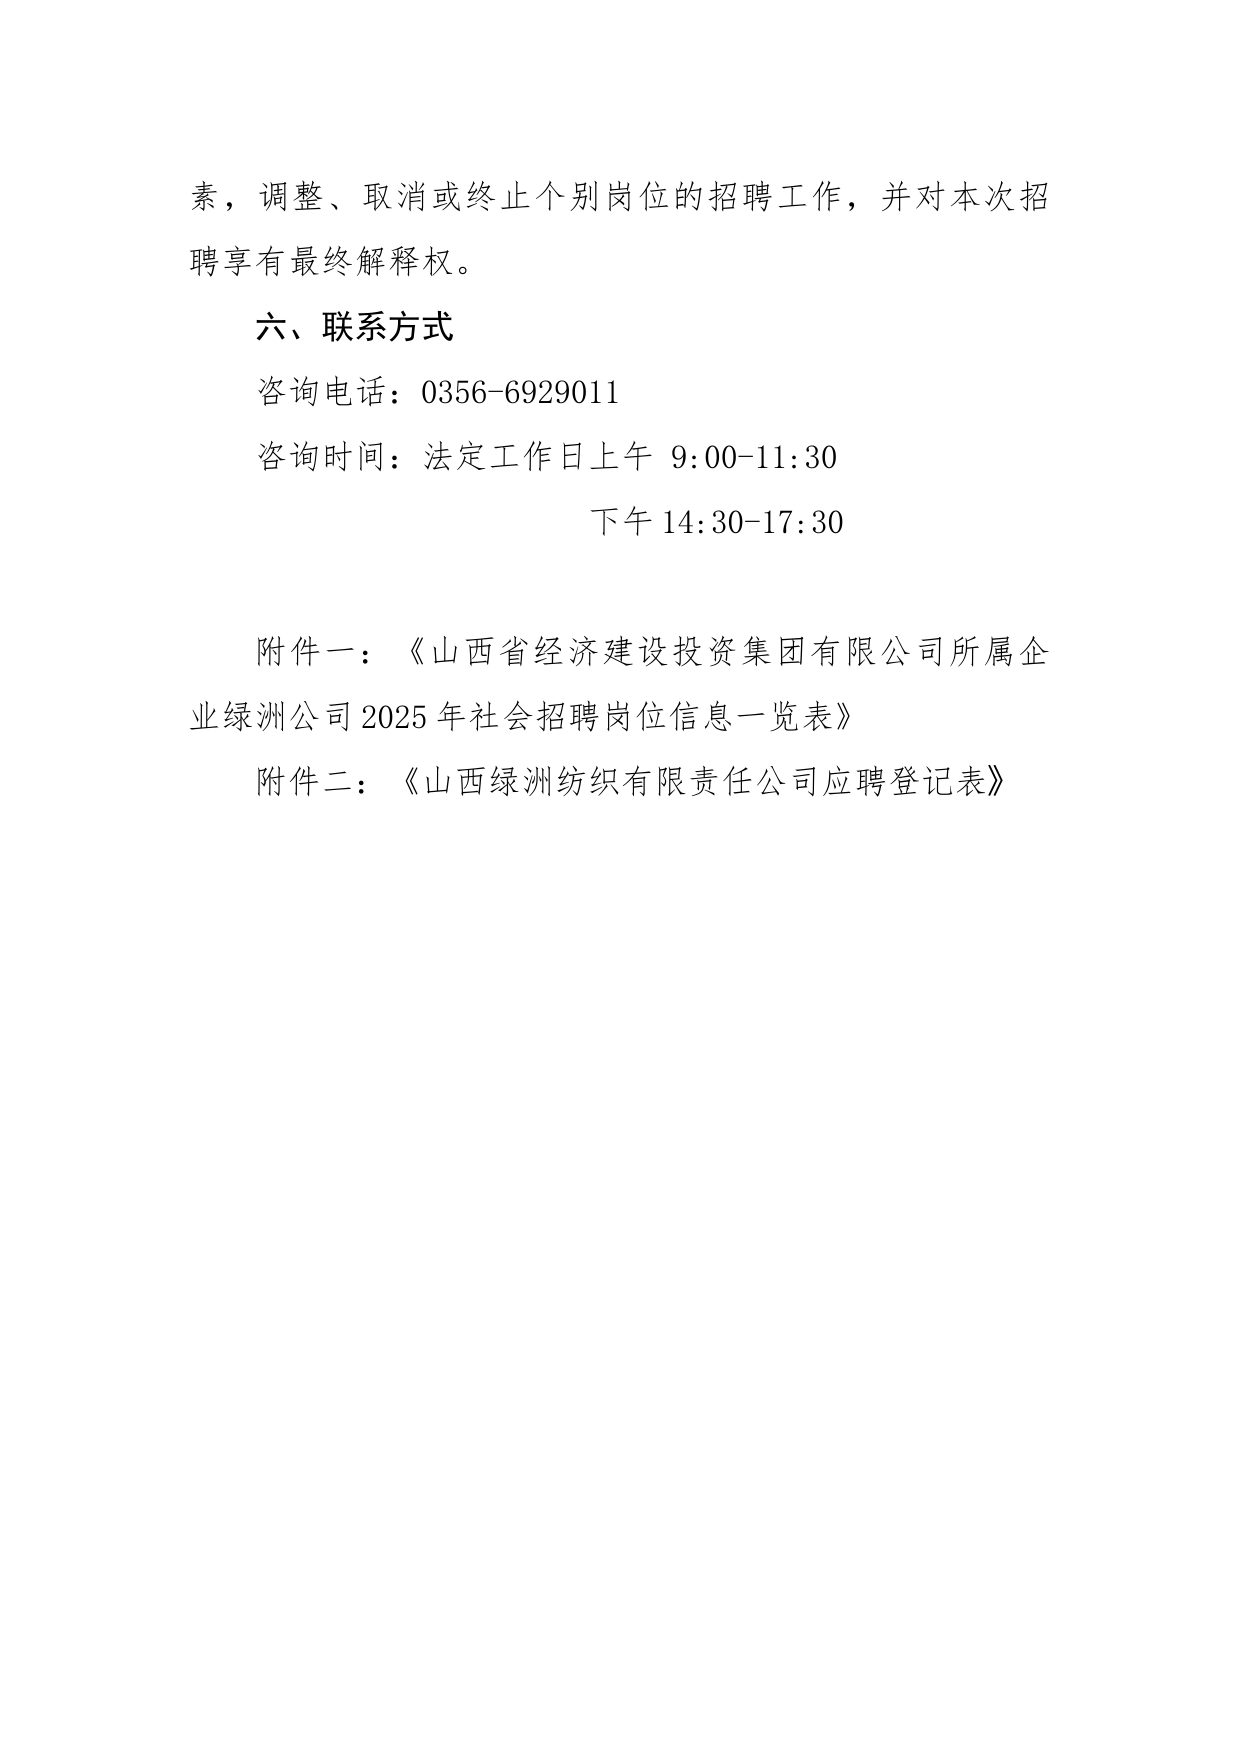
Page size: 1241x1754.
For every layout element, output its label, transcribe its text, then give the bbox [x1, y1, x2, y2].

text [187, 162, 1053, 292]
text 附件一：《山西省经济建设投资集团有限公司所属企业绿洲公司2025年社会招聘岗位信息一览表》 [187, 617, 1053, 747]
text 附件二：《山西绿洲纺织有限责任公司应聘登记表》 [187, 747, 1053, 812]
text 下午14:30-17:30 [187, 487, 1053, 552]
text 六、联系方式 [187, 292, 1053, 357]
text 咨询电话：0356-6929011 [187, 357, 1053, 422]
text 咨询时间：法定工作日上午 9:00-11:30 [187, 422, 1053, 487]
